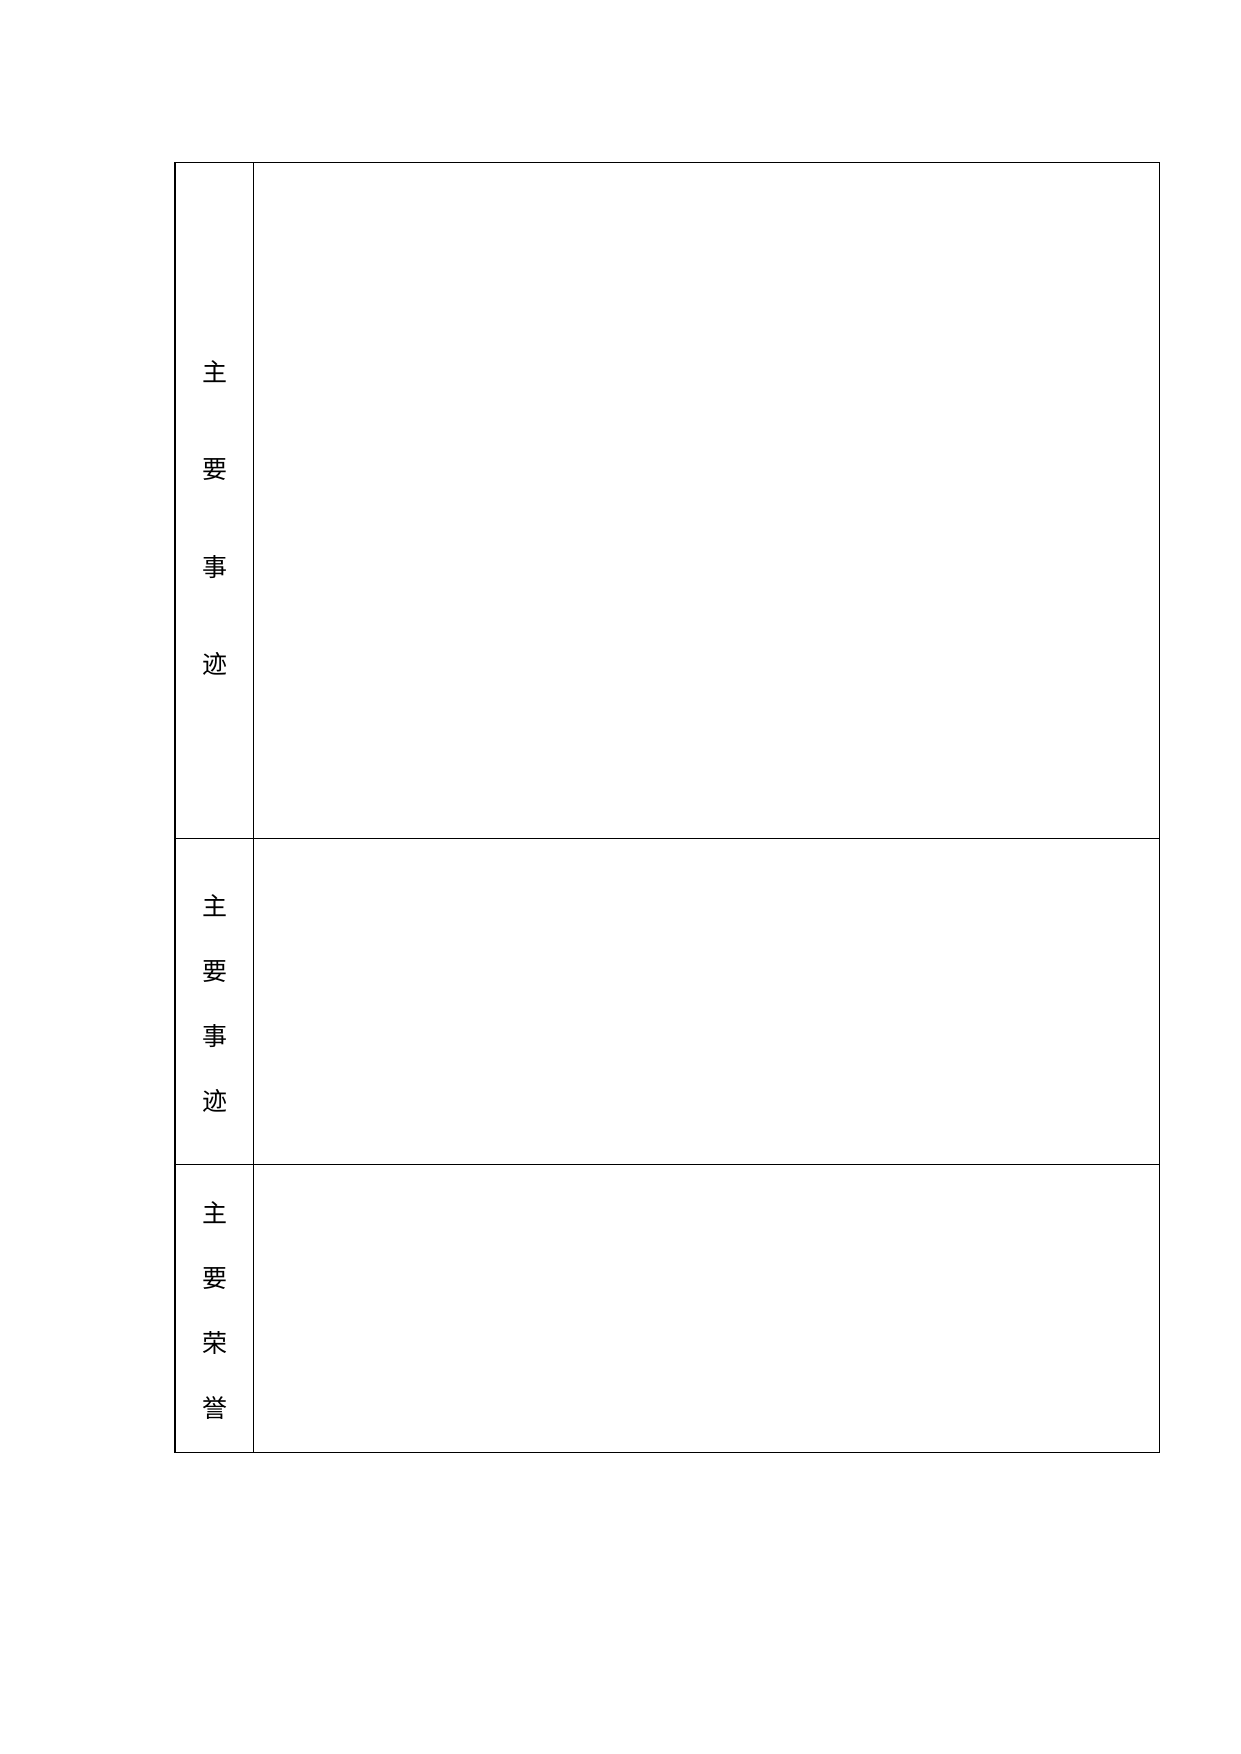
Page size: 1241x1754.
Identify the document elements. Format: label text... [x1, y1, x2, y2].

table_cell 主 要 荣 誉 [176, 1165, 253, 1452]
table_cell [254, 1165, 1159, 1452]
table_cell [254, 163, 1159, 838]
table_cell 主 要 事 迹 [176, 839, 253, 1164]
table_cell 主 要 事 迹 [176, 163, 253, 838]
table_cell [254, 839, 1159, 1164]
